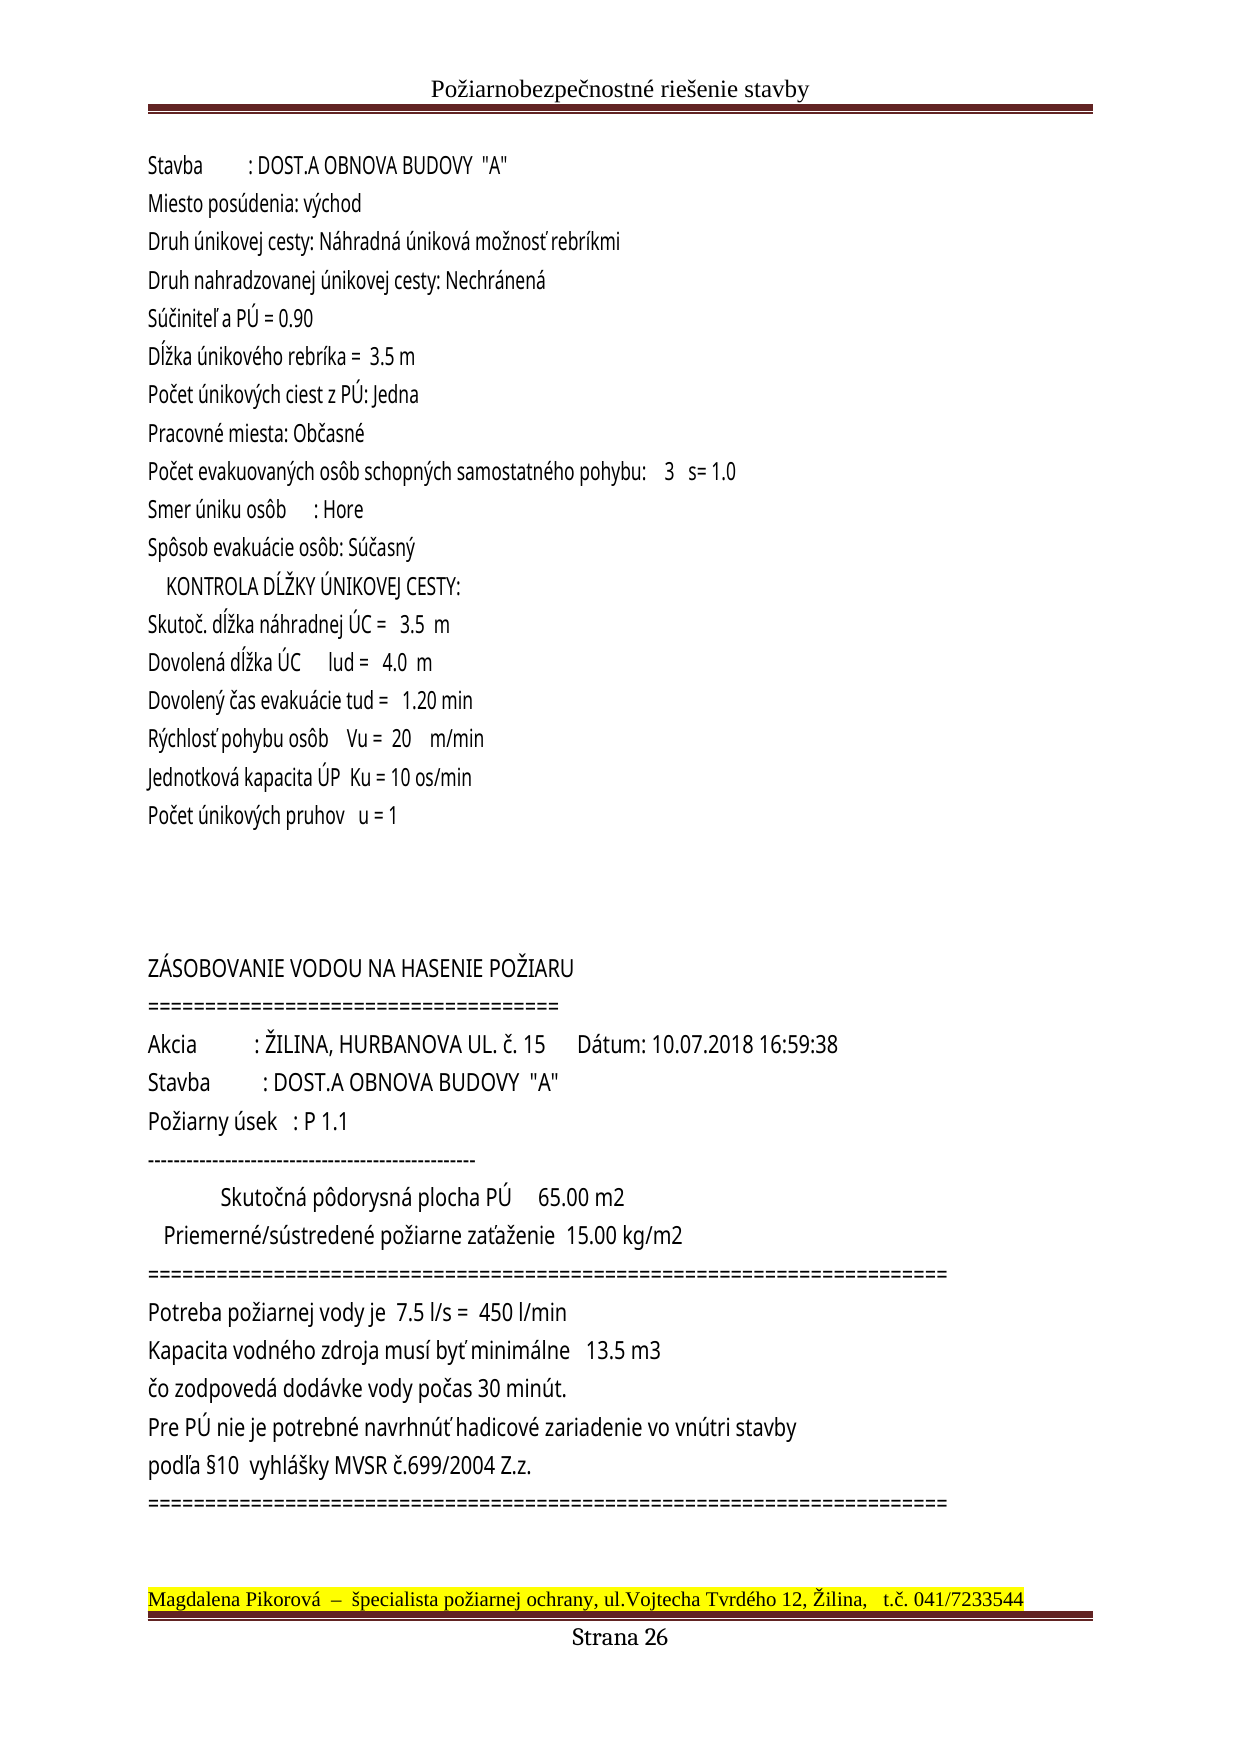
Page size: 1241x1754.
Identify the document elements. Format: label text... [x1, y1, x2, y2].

text --------------------------------------------------- [148, 1142, 1093, 1176]
text Stavba : DOST.A OBNOVA BUDOVY "A" [148, 148, 1093, 182]
text Dovolený čas evakuácie tud = 1.20 min [148, 683, 1093, 717]
text KONTROLA DĹŽKY ÚNIKOVEJ CESTY: [148, 568, 1093, 602]
text Smer úniku osôb : Hore [148, 492, 1093, 526]
text Kapacita vodného zdroja musí byť minimálne 13.5 m3 [148, 1333, 1093, 1367]
text Rýchlosť pohybu osôb Vu = 20 m/min [148, 721, 1093, 755]
text ====================================================================== [148, 1486, 1093, 1520]
text Stavba : DOST.A OBNOVA BUDOVY "A" [148, 1065, 1093, 1099]
text Miesto posúdenia: východ [148, 186, 1093, 220]
text Jednotková kapacita ÚP Ku = 10 os/min [148, 759, 1093, 793]
text Druh únikovej cesty: Náhradná úniková možnosť rebríkmi [148, 224, 1093, 258]
text ====================================================================== [148, 1256, 1093, 1290]
text čo zodpovedá dodávke vody počas 30 minút. [148, 1371, 1093, 1405]
text podľa §10 vyhlášky MVSR č.699/2004 Z.z. [148, 1447, 1093, 1481]
text Akcia : ŽILINA, HURBANOVA UL. č. 15 Dátum: 10.07.2018 16:59:38 [148, 1027, 1093, 1061]
text Druh nahradzovanej únikovej cesty: Nechránená [148, 262, 1093, 296]
text Spôsob evakuácie osôb: Súčasný [148, 530, 1093, 564]
text Pre PÚ nie je potrebné navrhnúť hadicové zariadenie vo vnútri stavby [148, 1409, 1093, 1443]
text Skutoč. dĺžka náhradnej ÚC = 3.5 m [148, 606, 1093, 640]
text ZÁSOBOVANIE VODOU NA HASENIE POŽIARU [148, 950, 1093, 984]
text Priemerné/sústredené požiarne zaťaženie 15.00 kg/m2 [148, 1218, 1093, 1252]
text Počet únikových pruhov u = 1 [148, 797, 1093, 832]
text Počet únikových ciest z PÚ: Jedna [148, 377, 1093, 411]
text Dĺžka únikového rebríka = 3.5 m [148, 339, 1093, 373]
text Súčiniteľ a PÚ = 0.90 [148, 301, 1093, 334]
text Potreba požiarnej vody je 7.5 l/s = 450 l/min [148, 1294, 1093, 1328]
text ==================================== [148, 989, 1093, 1023]
text Počet evakuovaných osôb schopných samostatného pohybu: 3 s= 1.0 [148, 453, 1093, 487]
text Požiarny úsek : P 1.1 [148, 1103, 1093, 1137]
text Skutočná pôdorysná plocha PÚ 65.00 m2 [148, 1180, 1093, 1214]
text Dovolená dĺžka ÚC lud = 4.0 m [148, 644, 1093, 679]
text Pracovné miesta: Občasné [148, 415, 1093, 449]
